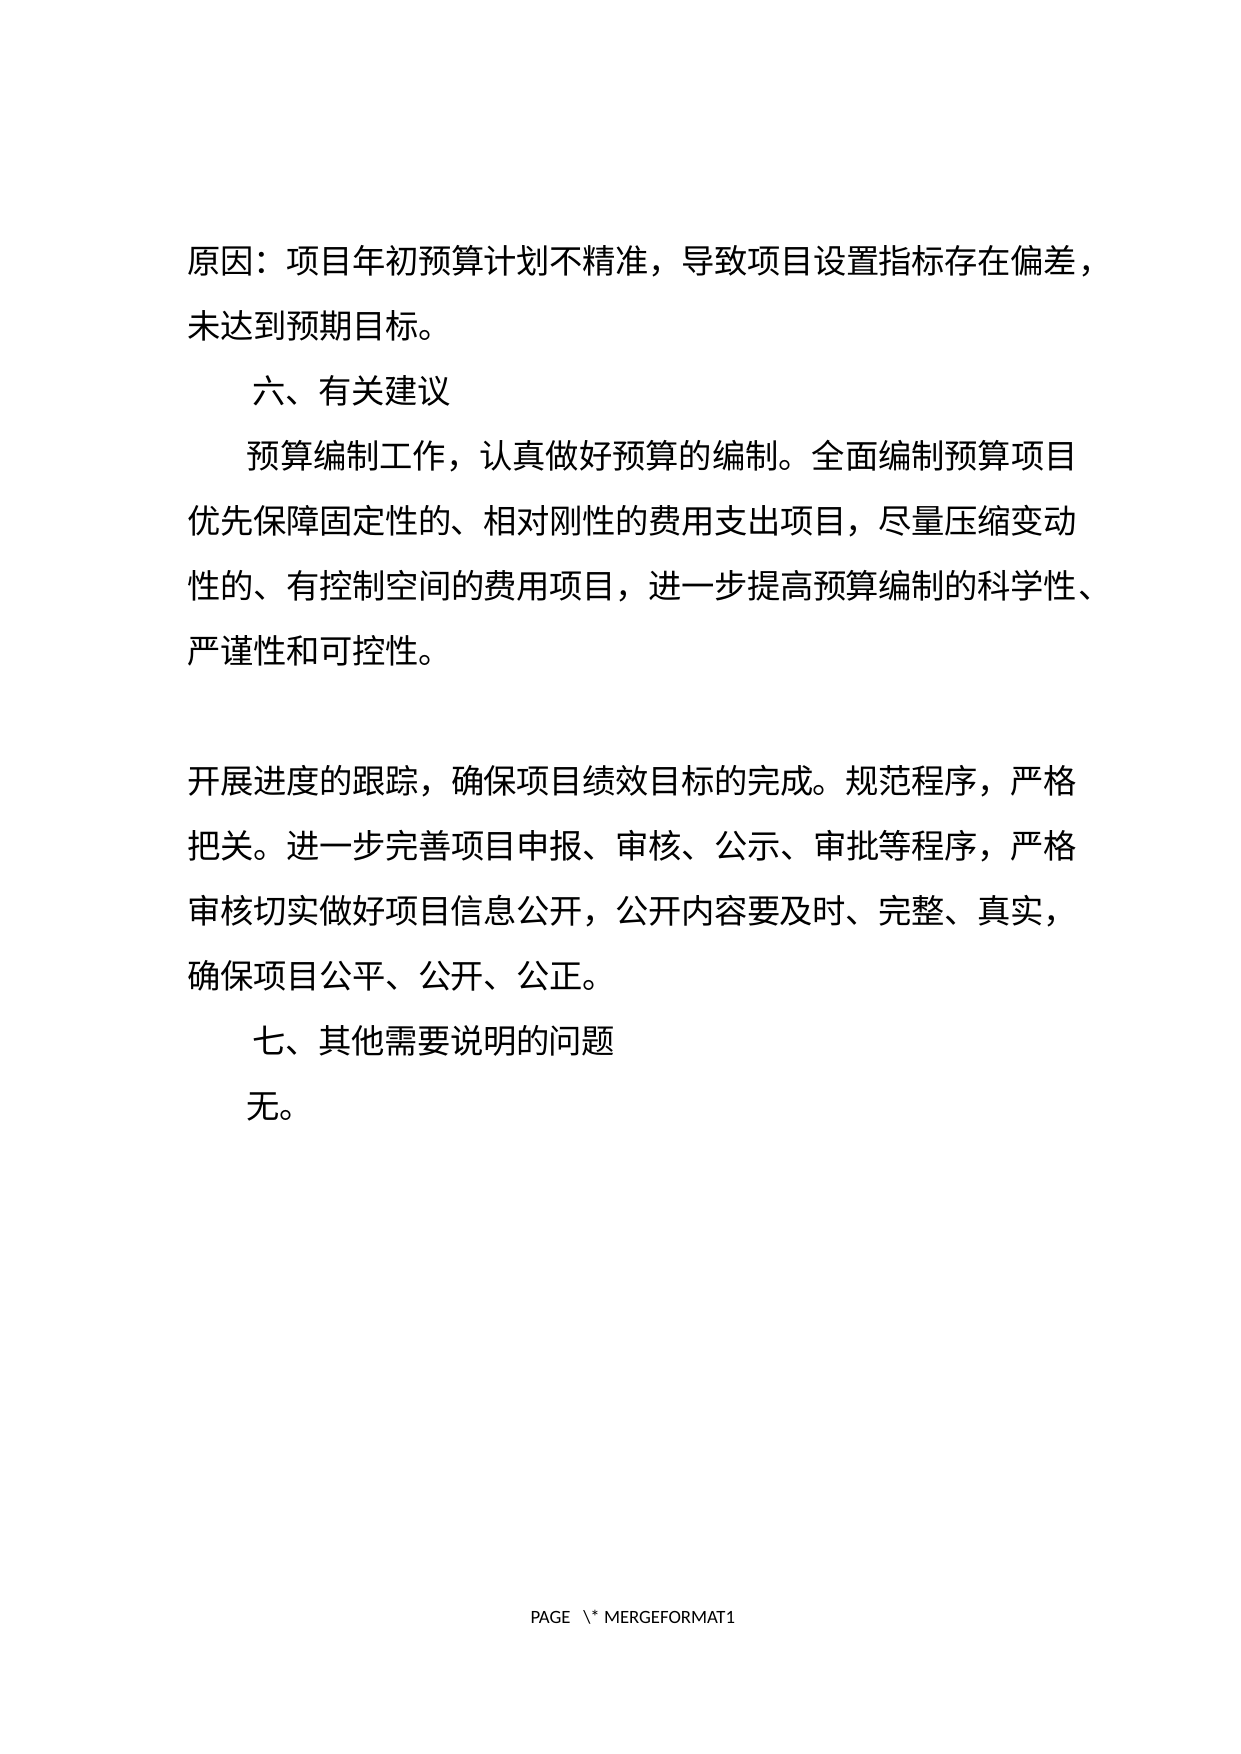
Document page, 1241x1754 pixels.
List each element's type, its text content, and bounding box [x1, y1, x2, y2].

text 七、其他需要说明的问题 [187, 1007, 1078, 1072]
text 预算编制工作，认真做好预算的编制。全面编制预算项目，优先保障固定性的、相对刚性的费用支出项目，尽量压缩变动性的、有控制空间的费用项目，进一步提高预算编制的科学性、严谨性和可控性。 开展进度的跟踪，确保项目绩效目标的完成。规范程序，严格把关。进一步完善项目申报、审核、公示、审批等程序，严格审核切实做好项目信息公开，公开内容要及时、完整、真实，确保项目公平、公开、公正。 [187, 422, 1078, 1007]
text 六、有关建议 [187, 357, 1078, 422]
text 无。 [187, 1072, 1078, 1137]
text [187, 162, 1078, 357]
